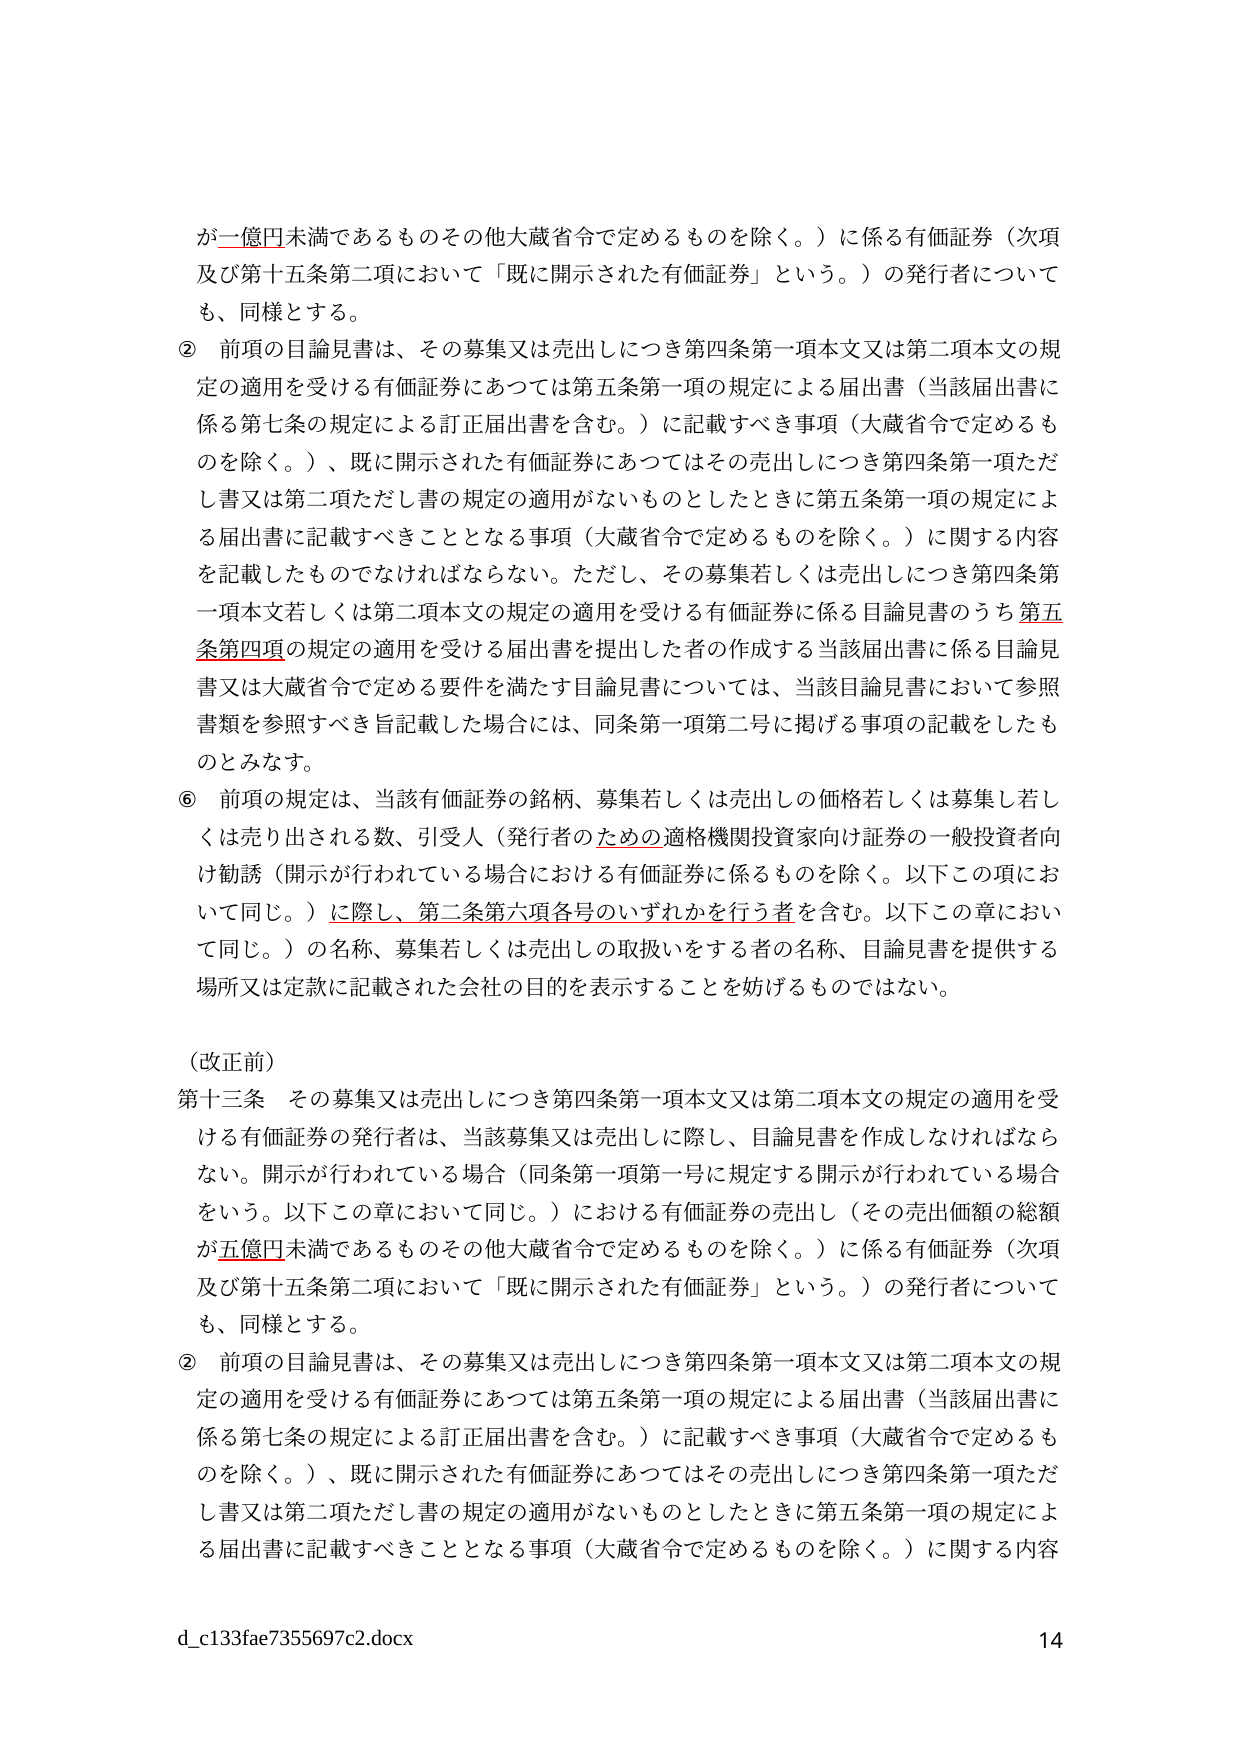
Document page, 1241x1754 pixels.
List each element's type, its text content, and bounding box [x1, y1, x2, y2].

text （改正前） [177, 1042, 1063, 1079]
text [177, 217, 1063, 329]
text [177, 1342, 1063, 1567]
text 第十三条 その募集又は売出しにつき第四条第一項本文又は第二項本文の規定の適用を受ける有価証券の発行者は、当該募集又は売出しに際し、目論見書を作成しなければならない。開示が行われている場合（同条第一項第一号に規定する開示が行われている場合をいう。以下この章において同じ。）における有価証券の売出し（その売出価額の総額が五億円未満であるものその他大蔵省令で定めるものを除く。）に係る有価証券（次項及び第十五条第二項において「既に開示された有価証券」という。）の発行者についても、同様とする。 [177, 1079, 1063, 1342]
text ⑥ 前項の規定は、当該有価証券の銘柄、募集若しくは売出しの価格若しくは募集し若しくは売り出される数、引受人（発行者のための適格機関投資家向け証券の一般投資者向け勧誘（開示が行われている場合における有価証券に係るものを除く。以下この項において同じ。）に際し、第二条第六項各号のいずれかを行う者を含む。以下この章において同じ。）の名称、募集若しくは売出しの取扱いをする者の名称、目論見書を提供する場所又は定款に記載された会社の目的を表示することを妨げるものではない。 [177, 779, 1063, 1004]
text ② 前項の目論見書は、その募集又は売出しにつき第四条第一項本文又は第二項本文の規定の適用を受ける有価証券にあつては第五条第一項の規定による届出書（当該届出書に係る第七条の規定による訂正届出書を含む。）に記載すべき事項（大蔵省令で定めるものを除く。）、既に開示された有価証券にあつてはその売出しにつき第四条第一項ただし書又は第二項ただし書の規定の適用がないものとしたときに第五条第一項の規定による届出書に記載すべきこととなる事項（大蔵省令で定めるものを除く。）に関する内容を記載したものでなければならない。ただし、その募集若しくは売出しにつき第四条第一項本文若しくは第二項本文の規定の適用を受ける有価証券に係る目論見書のうち第五条第四項の規定の適用を受ける届出書を提出した者の作成する当該届出書に係る目論見書又は大蔵省令で定める要件を満たす目論見書については、当該目論見書において参照書類を参照すべき旨記載した場合には、同条第一項第二号に掲げる事項の記載をしたものとみなす。 [177, 329, 1063, 779]
